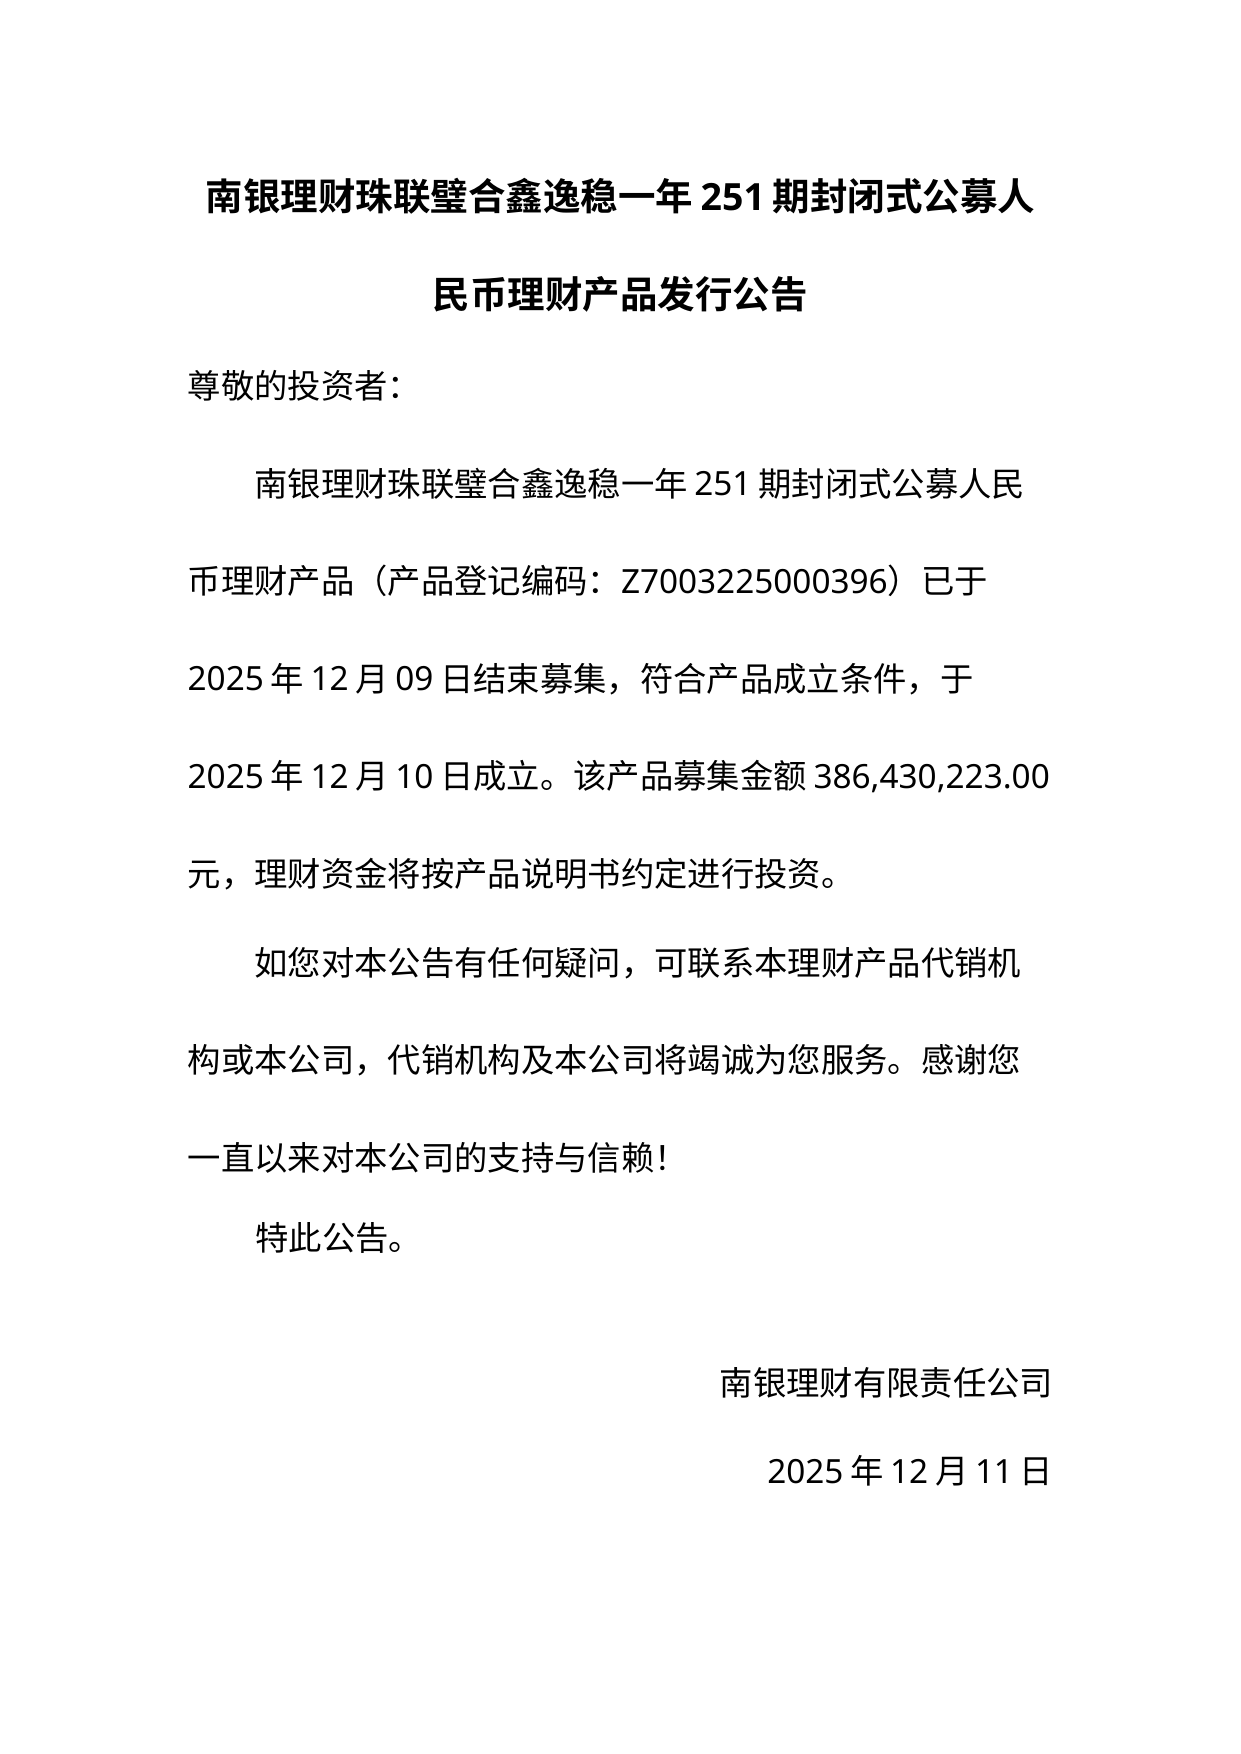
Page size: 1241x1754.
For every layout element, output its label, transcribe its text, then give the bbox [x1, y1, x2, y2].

text 2025年12月11日 [187, 1437, 1053, 1502]
text 如您对本公告有任何疑问，可联系本理财产品代销机构或本公司，代销机构及本公司将竭诚为您服务。感谢您一直以来对本公司的支持与信赖！ [187, 920, 1053, 1180]
text 尊敬的投资者： [187, 352, 1053, 417]
text 南银理财有限责任公司 [187, 1348, 1053, 1413]
text 南银理财珠联璧合鑫逸稳一年251期封闭式公募人民币理财产品发行公告 [187, 162, 1053, 324]
text 南银理财珠联璧合鑫逸稳一年251期封闭式公募人民币理财产品（产品登记编码：Z7003225000396）已于2025年12月09日结束募集，符合产品成立条件，于2025年12月10日成立。该产品募集金额386,430,223.00元，理财资金将按产品说明书约定进行投资。 [187, 441, 1053, 896]
text 特此公告。 [187, 1204, 1053, 1269]
